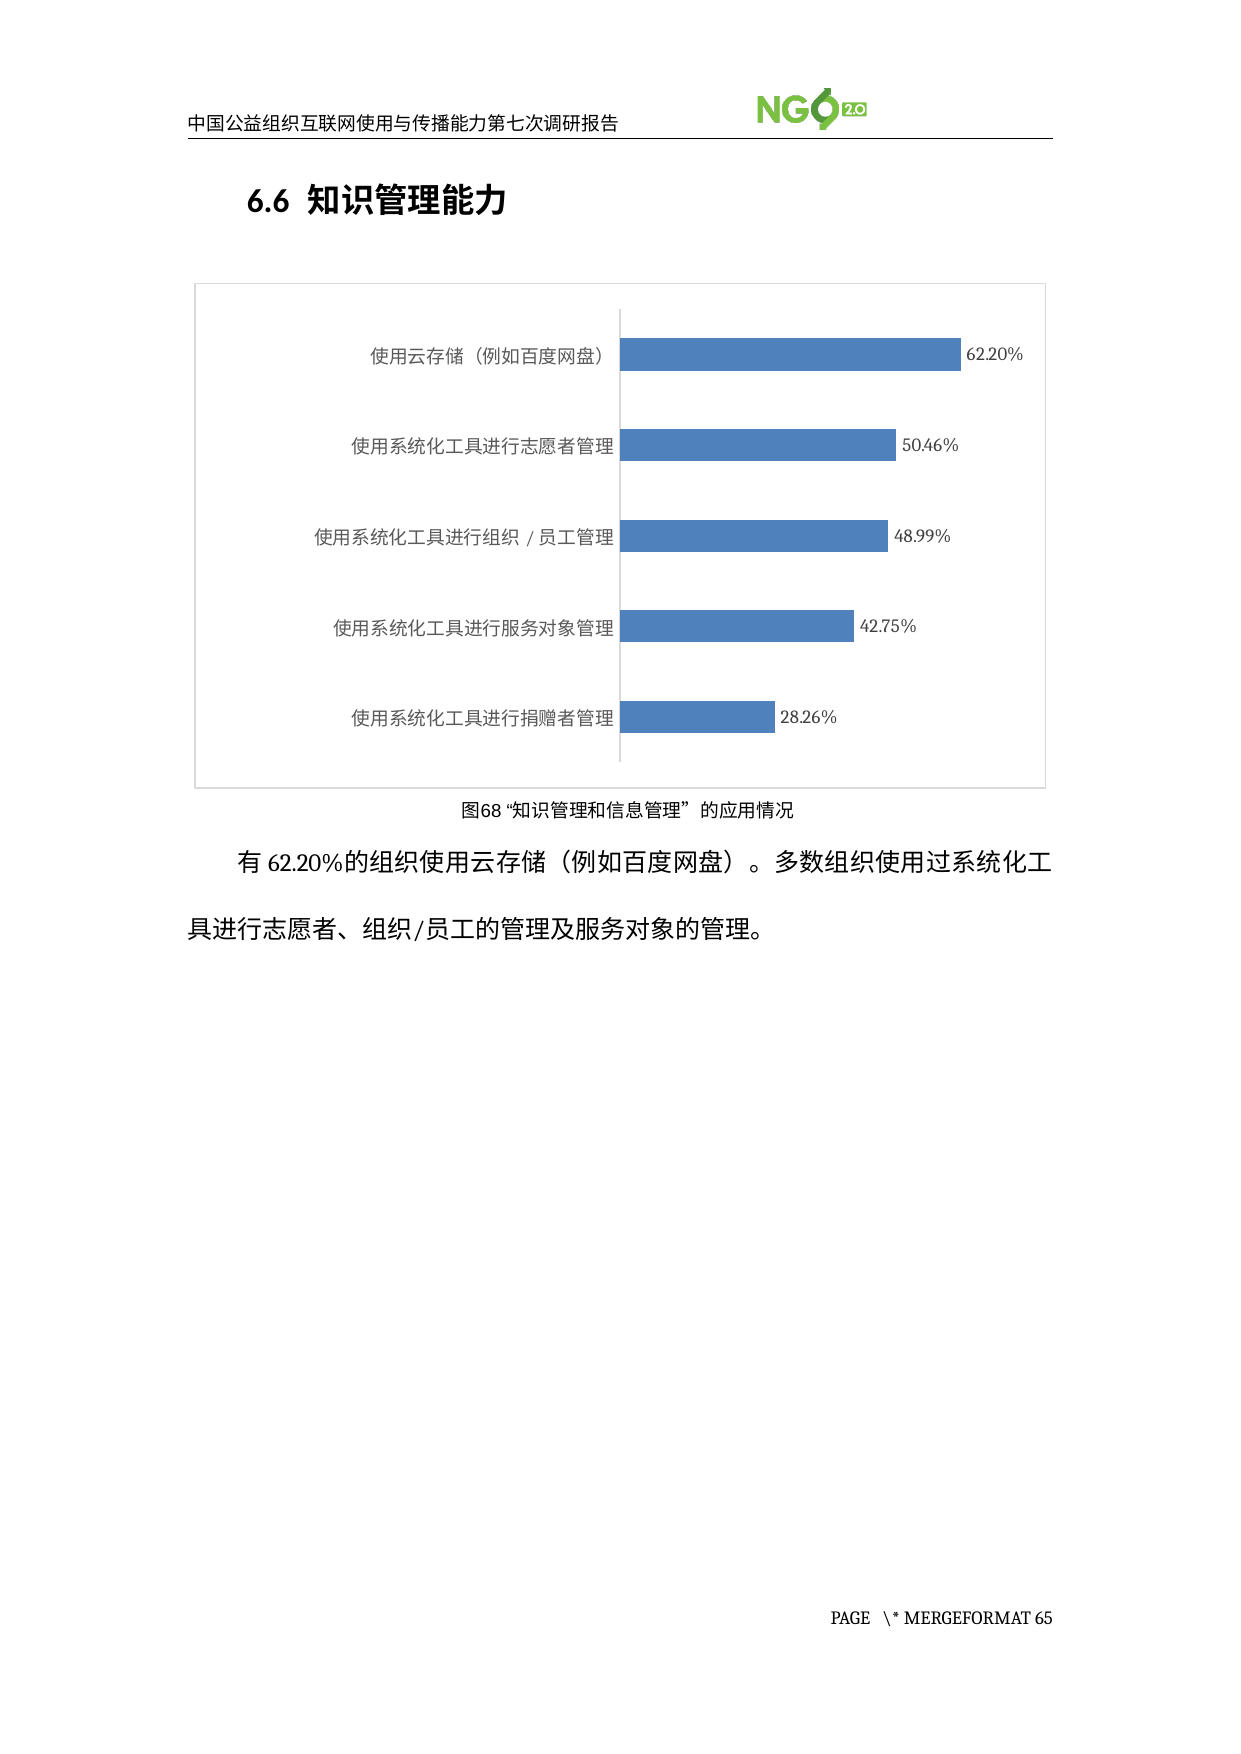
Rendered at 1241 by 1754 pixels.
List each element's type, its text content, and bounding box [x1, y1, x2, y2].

subtitle 知识管理能力 [247, 164, 1053, 232]
text 有62.20%的组织使用云存储（例如百度网盘）。多数组织使用过系统化工具进行志愿者、组织/员工的管理及服务对象的管理。 [187, 826, 1053, 962]
text “知识管理和信息管理”的应用情况 [187, 792, 1053, 826]
picture [757, 88, 867, 130]
